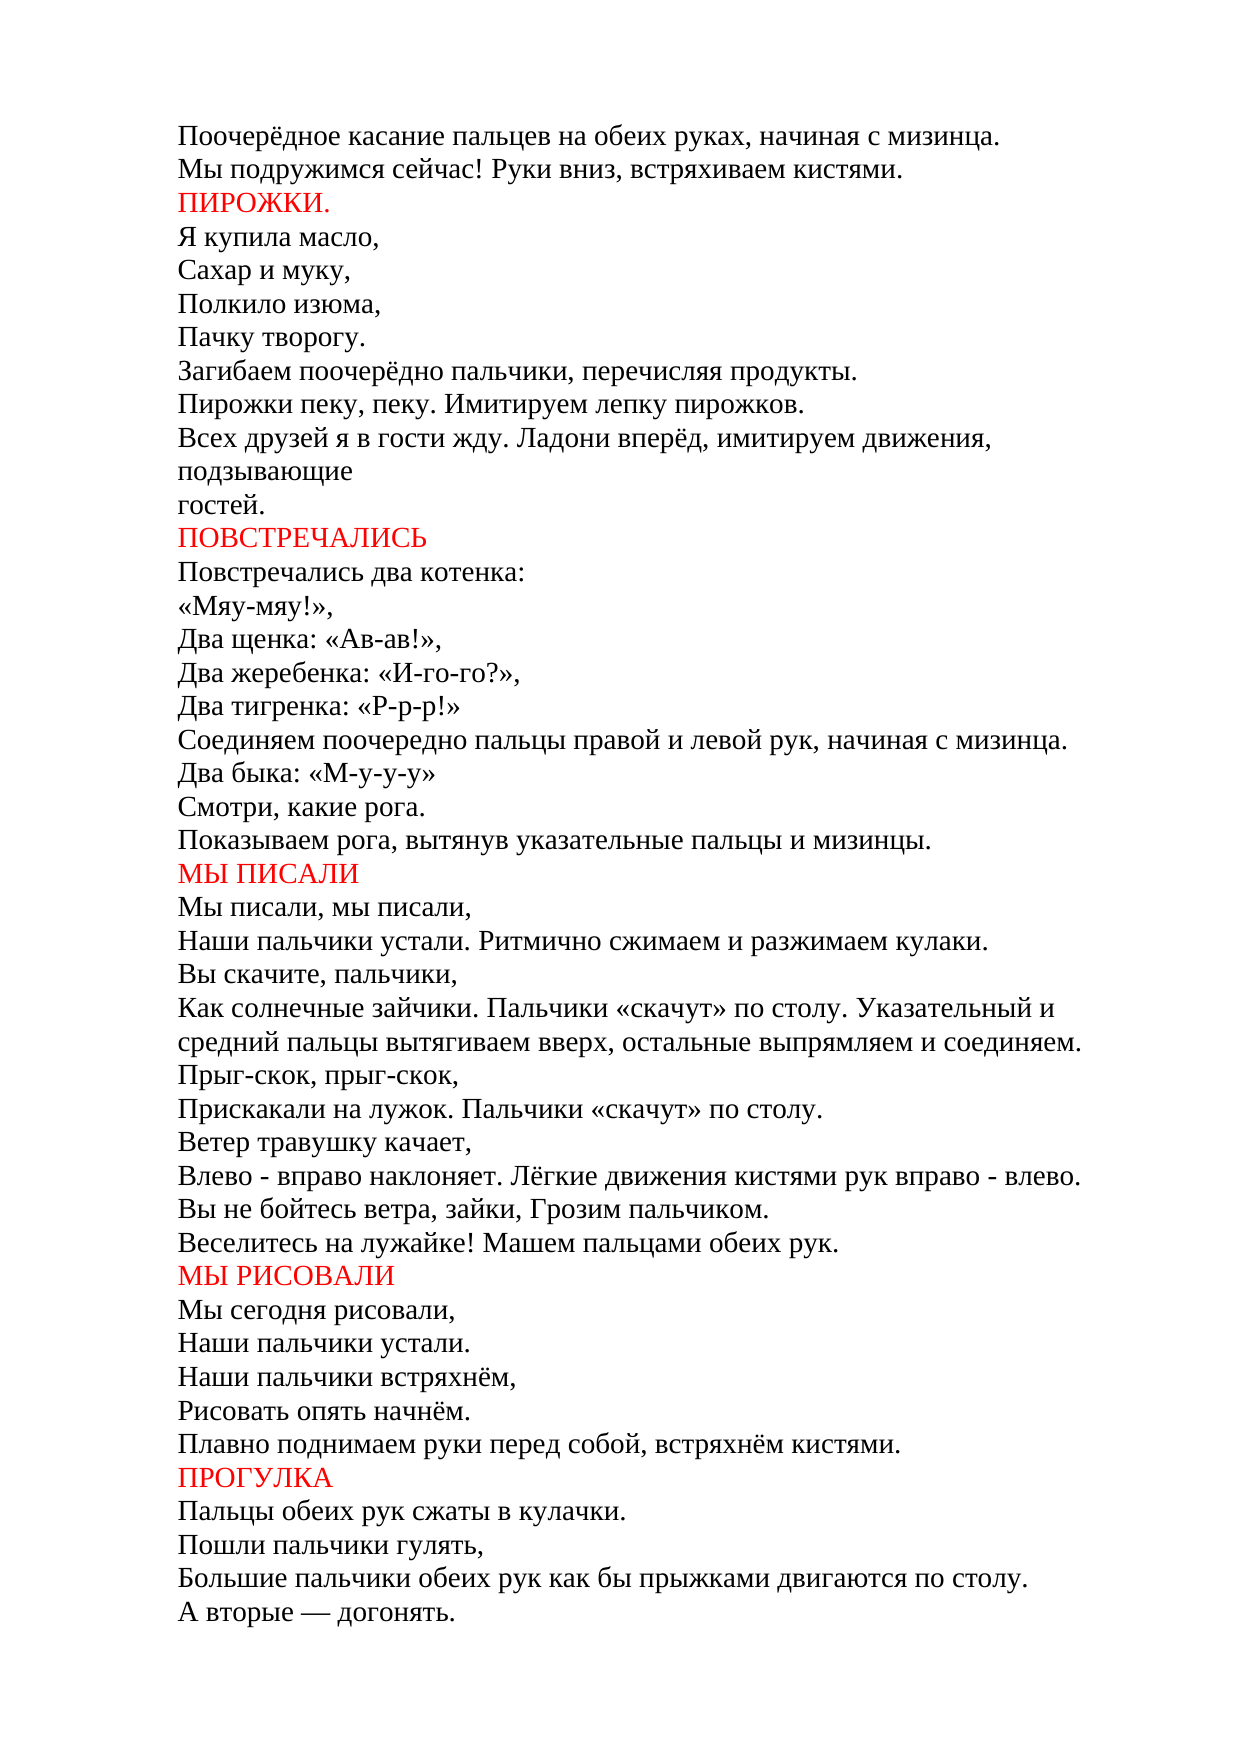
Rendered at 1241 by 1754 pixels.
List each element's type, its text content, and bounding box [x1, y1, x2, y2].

text Всех друзей я в гости жду. Ладони вперёд, имитируем движения, подзывающие [177, 420, 1152, 487]
text Вы не бойтесь ветра, зайки, Грозим пальчиком. [177, 1191, 1152, 1225]
text Плавно поднимаем руки перед собой, встряхнём кистями. [177, 1426, 1152, 1460]
text Пирожки пеку, пеку. Имитируем лепку пирожков. [177, 386, 1152, 420]
text Показываем рога, вытянув указательные пальцы и мизинцы. [177, 822, 1152, 856]
text Наши пальчики устали. [177, 1326, 1152, 1359]
text Ветер травушку качает, [177, 1124, 1152, 1158]
text Я купила масло, [177, 219, 1152, 252]
text Наши пальчики устали. Ритмично сжимаем и разжимаем кулаки. [177, 923, 1152, 957]
text Смотри, какие рога. [177, 789, 1152, 822]
text МЫ ПИСАЛИ [177, 856, 1152, 889]
text Два щенка: «Ав-ав!», [177, 621, 1152, 655]
text ПОВСТРЕЧАЛИСЬ [177, 521, 1152, 554]
text Вы скачите, пальчики, [177, 957, 1152, 990]
text Загибаем поочерёдно пальчики, перечисляя продукты. [177, 353, 1152, 386]
text Пальцы обеих рук сжаты в кулачки. [177, 1493, 1152, 1527]
text Повстречались два котенка: [177, 554, 1152, 588]
text Поочерёдное касание пальцев на обеих руках, начиная с мизинца. [177, 118, 1152, 152]
text Веселитесь на лужайке! Машем пальцами обеих рук. [177, 1225, 1152, 1258]
text Два тигренка: «Р-р-р!» [177, 688, 1152, 722]
text МЫ РИСОВАЛИ [177, 1258, 1152, 1292]
text Пачку творогу. [177, 319, 1152, 353]
text Мы подружимся сейчас! Руки вниз, встряхиваем кистями. [177, 152, 1152, 185]
text ПИРОЖКИ. [177, 185, 1152, 219]
text А вторые — догонять. [177, 1594, 1152, 1627]
text Мы сегодня рисовали, [177, 1292, 1152, 1326]
text Соединяем поочередно пальцы правой и левой рук, начиная с мизинца. [177, 722, 1152, 755]
text «Мяу-мяу!», [177, 588, 1152, 621]
text Полкило изюма, [177, 286, 1152, 319]
text Два жеребенка: «И-го-го?», [177, 655, 1152, 688]
text гостей. [177, 487, 1152, 521]
text Пошли пальчики гулять, [177, 1527, 1152, 1560]
text Наши пальчики встряхнём, [177, 1359, 1152, 1393]
text Прыг-скок, прыг-скок, [177, 1057, 1152, 1091]
text Два быка: «М-у-у-у» [177, 755, 1152, 789]
text Рисовать опять начнём. [177, 1393, 1152, 1426]
text Большие пальчики обеих рук как бы прыжками двигаются по столу. [177, 1560, 1152, 1594]
text ПРОГУЛКА [177, 1460, 1152, 1493]
text Влево - вправо наклоняет. Лёгкие движения кистями рук вправо - влево. [177, 1158, 1152, 1191]
text Сахар и муку, [177, 252, 1152, 286]
text Прискакали на лужок. Пальчики «скачут» по столу. [177, 1091, 1152, 1124]
text Мы писали, мы писали, [177, 889, 1152, 923]
text Как солнечные зайчики. Пальчики «скачут» по столу. Указательный и средний пальцы вытягиваем вверх, остальные выпрямляем и соединяем. [177, 990, 1152, 1057]
